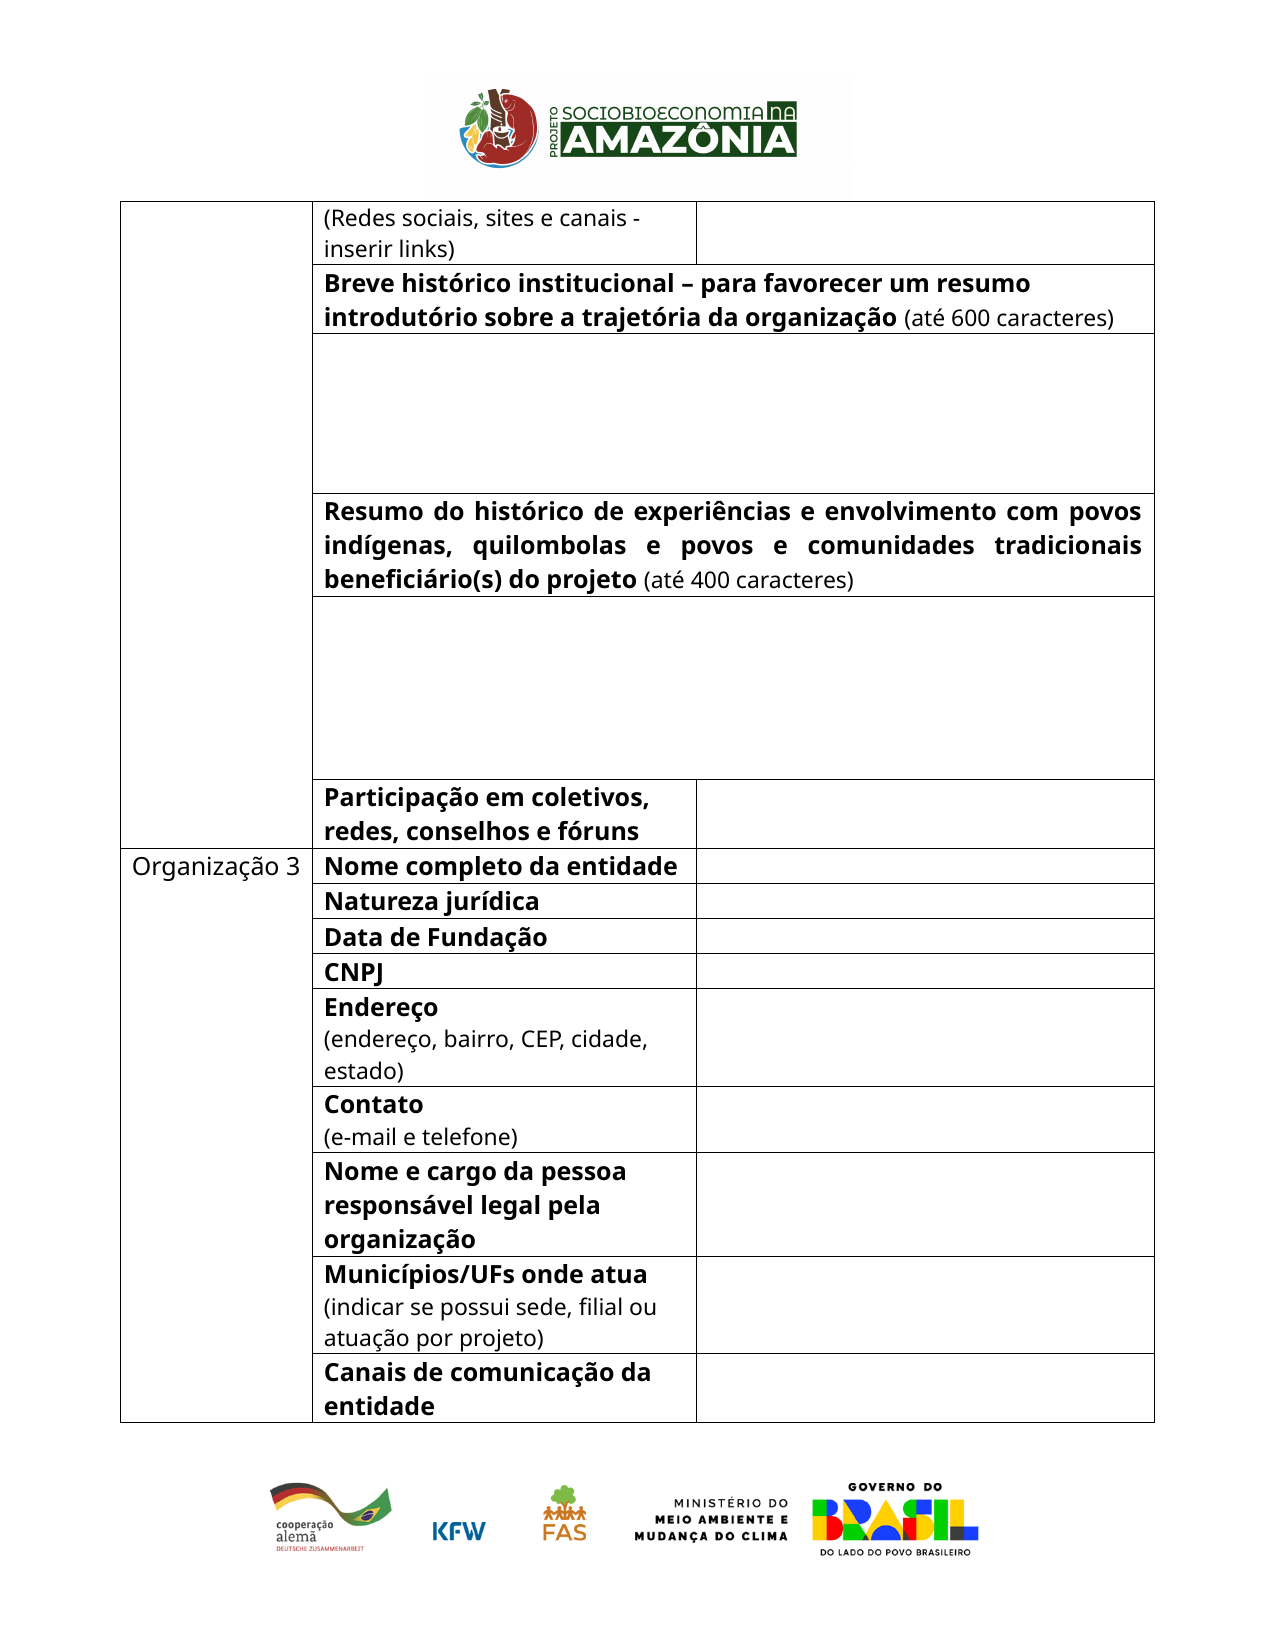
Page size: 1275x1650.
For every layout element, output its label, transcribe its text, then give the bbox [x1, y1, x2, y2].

table_cell [697, 1153, 1154, 1256]
table_cell Endereço (endereço, bairro, CEP, cidade, estado) [313, 989, 696, 1086]
table_cell Resumo do histórico de experiências e envolvimento com povos indígenas, quilombolas e povos e comunidades tradicionais beneficiário(s) do projeto (até 400 caracteres) [313, 494, 1154, 596]
table_cell Organização 3 [121, 849, 312, 1422]
table_cell Municípios/UFs onde atua (indicar se possui sede, filial ou atuação por projeto) [313, 1257, 696, 1353]
table_cell Data de Fundação [313, 919, 696, 953]
table_cell Contato (e-mail e telefone) [313, 1087, 696, 1152]
table_cell [697, 780, 1154, 848]
table_cell [697, 1354, 1154, 1422]
table_cell CNPJ [313, 954, 696, 988]
table_cell [313, 597, 1154, 779]
table_cell Participação em coletivos, redes, conselhos e fóruns [313, 780, 696, 848]
table_cell Nome completo da entidade [313, 849, 696, 883]
picture [150, 1446, 1125, 1577]
table_cell [697, 884, 1154, 918]
table_cell Nome e cargo da pessoa responsável legal pela organização [313, 1153, 696, 1256]
picture [424, 73, 852, 201]
table_cell Canais de comunicação da entidade (Redes sociais, sites e canais - inserir links) [313, 1354, 696, 1422]
table_cell [697, 989, 1154, 1086]
table_cell [313, 334, 1154, 493]
table_cell Natureza jurídica [313, 884, 696, 918]
table_cell [697, 849, 1154, 883]
table_cell [697, 202, 1154, 264]
table_cell [697, 954, 1154, 988]
table_cell Canais de comunicação da entidade (Redes sociais, sites e canais - inserir links) [313, 202, 696, 264]
table_cell [697, 919, 1154, 953]
table_cell [697, 1087, 1154, 1152]
table_cell [697, 1257, 1154, 1353]
table_cell Breve histórico institucional – para favorecer um resumo introdutório sobre a trajetória da organização (até 600 caracteres) [313, 265, 1154, 333]
